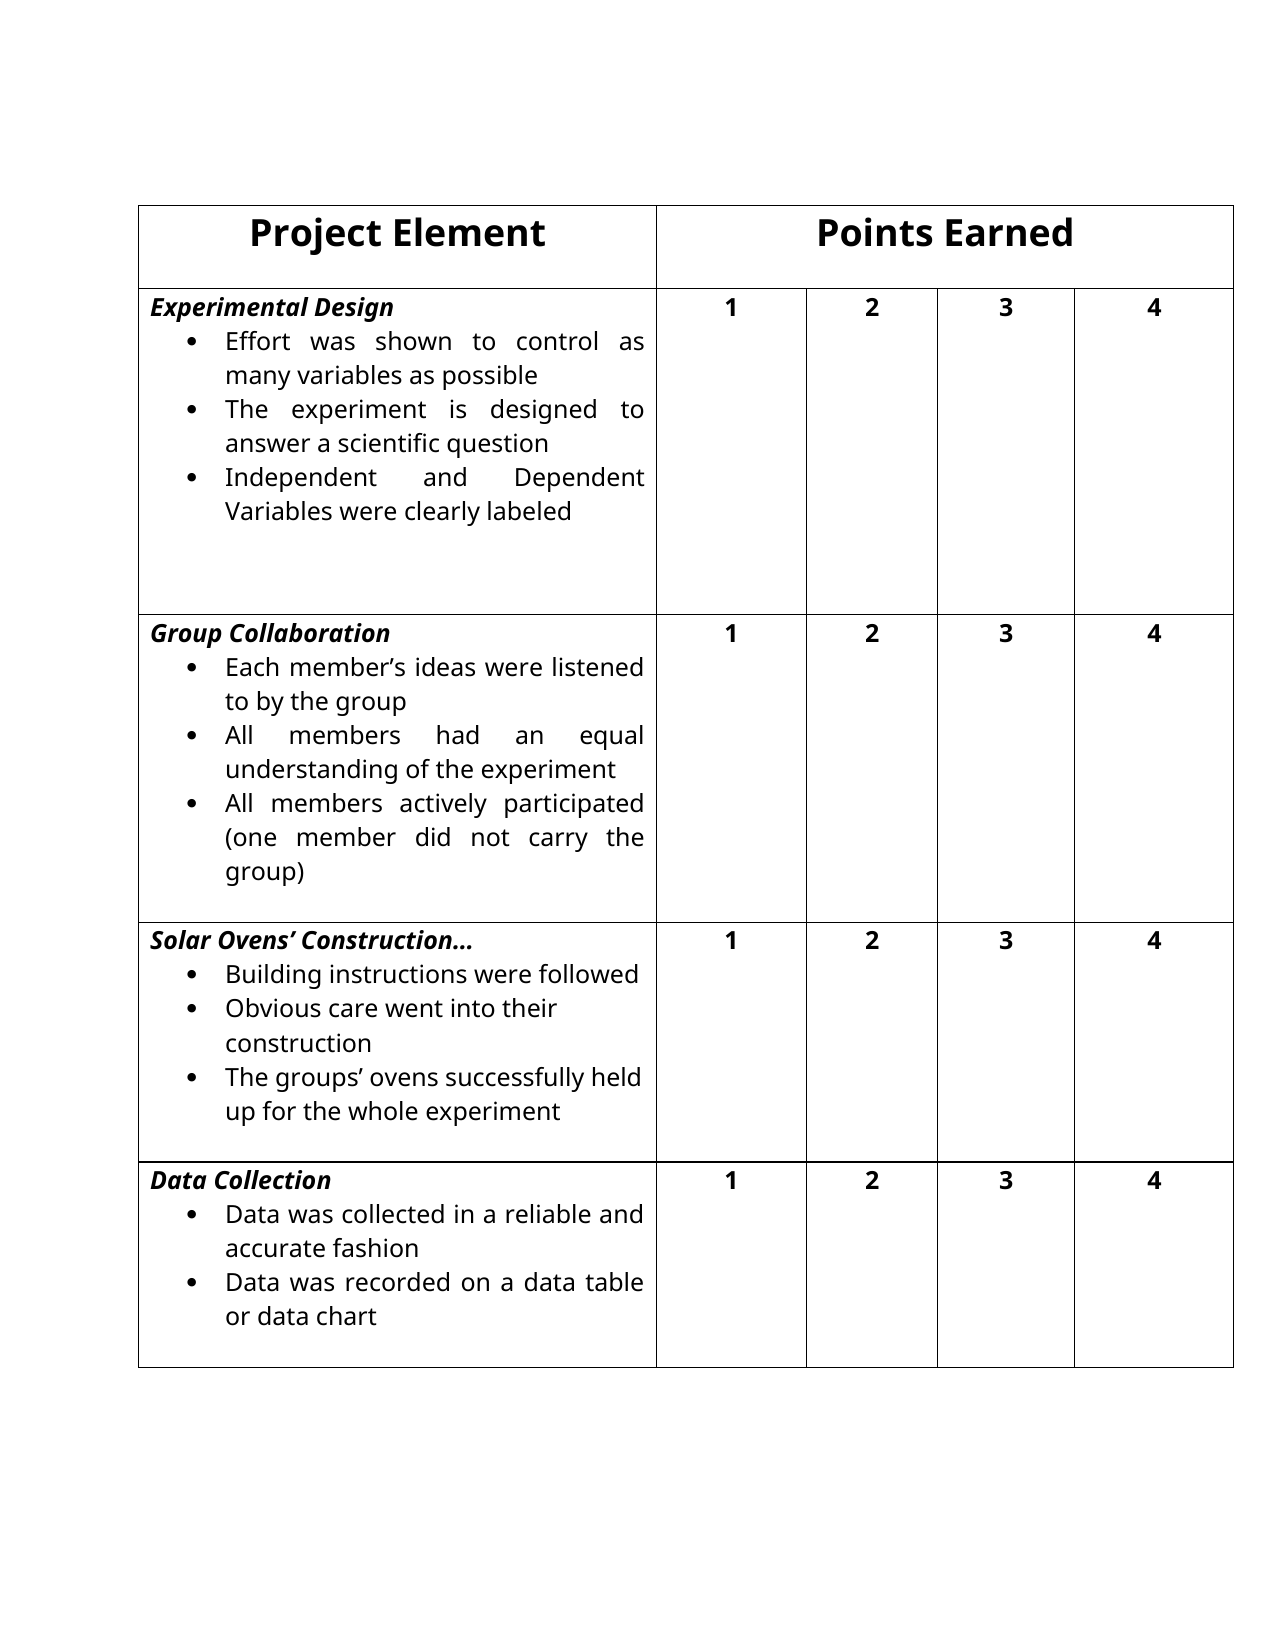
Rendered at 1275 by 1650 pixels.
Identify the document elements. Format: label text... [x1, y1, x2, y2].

table_cell 2 [807, 615, 937, 922]
table_cell 1 [657, 1163, 806, 1367]
table_cell Experimental Design Effort was shown to control as many variables as possible The experiment is designed to answer a scientific question Independent and Dependent Variables were clearly labeled [139, 289, 656, 614]
table_cell 4 [1075, 289, 1233, 614]
table_cell Solar Ovens’ Construction… Building instructions were followed Obvious care went into their construction The groups’ ovens successfully held up for the whole experiment [139, 923, 656, 1161]
table_cell 4 [1075, 1163, 1233, 1367]
table_cell 3 [938, 923, 1074, 1161]
table_cell 4 [1075, 923, 1233, 1161]
table_cell 2 [807, 289, 937, 614]
table_cell 2 [807, 1163, 937, 1367]
table_cell 2 [807, 923, 937, 1161]
table_cell 1 [657, 923, 806, 1161]
table_cell 3 [938, 289, 1074, 614]
table_cell Data Collection Data was collected in a reliable and accurate fashion Data was recorded on a data table or data chart [139, 1163, 656, 1367]
table_cell 1 [657, 289, 806, 614]
table_header Project Element [139, 206, 656, 288]
table_cell Group Collaboration Each member’s ideas were listened to by the group All members had an equal understanding of the experiment All members actively participated (one member did not carry the group) [139, 615, 656, 922]
table_cell 3 [938, 615, 1074, 922]
table_header Points Earned [657, 206, 1233, 288]
table_cell 3 [938, 1163, 1074, 1367]
table_cell 1 [657, 615, 806, 922]
table_cell 4 [1075, 615, 1233, 922]
